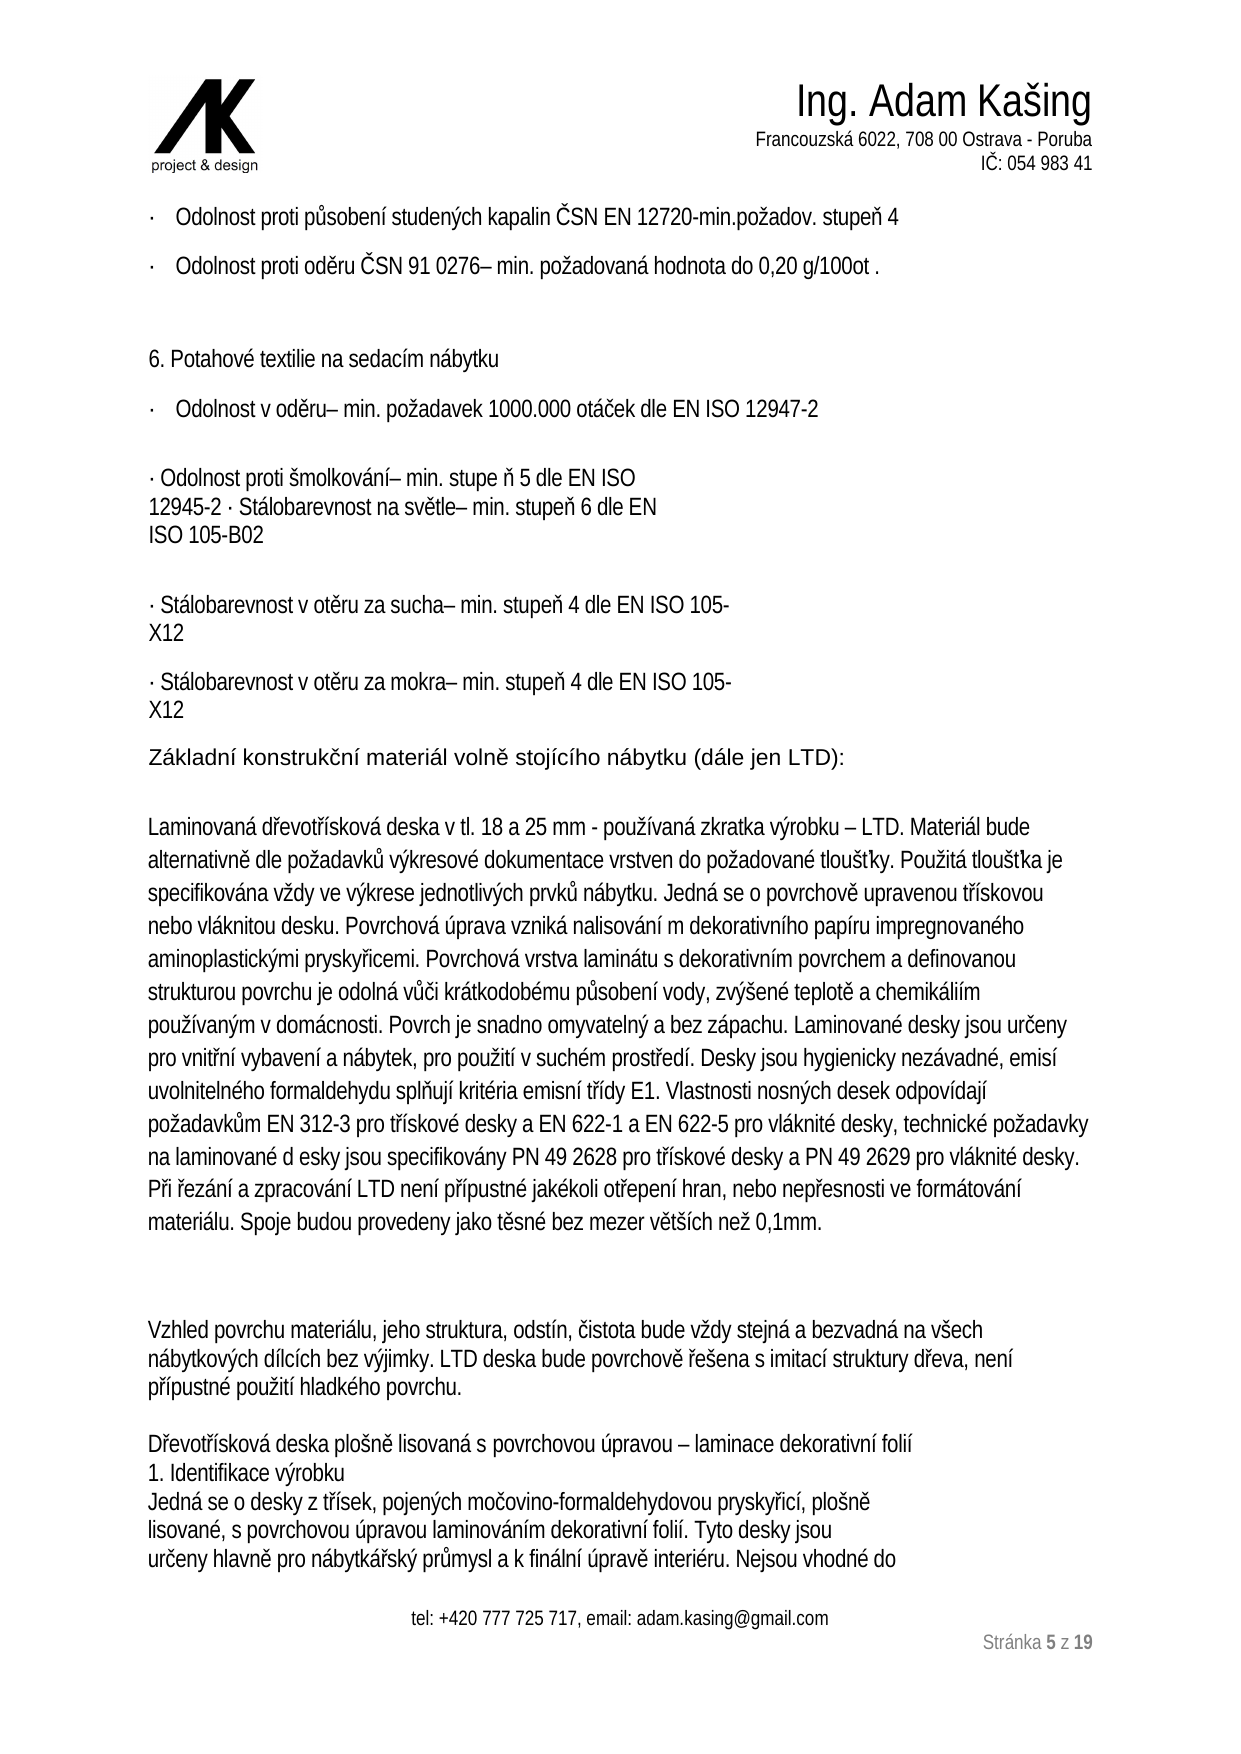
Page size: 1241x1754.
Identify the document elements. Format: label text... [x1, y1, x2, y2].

text Základní konstrukční materiál volně stojícího nábytku (dále jen LTD): [148, 744, 1092, 771]
text · Odolnost v oděru– min. požadavek 1000.000 otáček dle EN ISO 12947-2 [148, 394, 1092, 423]
text Vzhled povrchu materiálu, jeho struktura, odstín, čistota bude vždy stejná a bezvadná na všech nábytkových dílcích bez výjimky. LTD deska bude povrchově řešena s imitací struktury dřeva, není přípustné použití hladkého povrchu. [148, 1315, 1092, 1401]
text · Odolnost proti oděru ČSN 91 0276– min. požadovaná hodnota do 0,20 g/100ot . [148, 252, 1092, 280]
text · Odolnost proti šmolkování– min. stupe ň 5 dle EN ISO 12945-2 · Stálobarevnost na světle– min. stupeň 6 dle EN ISO 105-B02 [148, 464, 676, 549]
text · Stálobarevnost v otěru za sucha– min. stupeň 4 dle EN ISO 105-X12 [148, 591, 736, 647]
text Dřevotřísková deska plošně lisovaná s povrchovou úpravou – laminace dekorativní folií [148, 1429, 1092, 1458]
text Laminovaná dřevotřísková deska v tl. 18 a 25 mm - používaná zkratka výrobku – LTD. Materiál bude alternativně dle požadavků výkresové dokumentace vrstven do požadované tloušťky. Použitá tloušťka je specifikována vždy ve výkrese jednotlivých prvků nábytku. Jedná se o povrchově upravenou třískovou nebo vláknitou desku. Povrchová úprava vzniká nalisování m dekorativního papíru impregnovaného aminoplastickými pryskyřicemi. Povrchová vrstva laminátu s dekorativním povrchem a definovanou strukturou povrchu je odolná vůči krátkodobému působení vody, zvýšené teplotě a chemikáliím používaným v domácnosti. Povrch je snadno omyvatelný a bez zápachu. Laminované desky jsou určeny pro vnitřní vybavení a nábytek, pro použití v suchém prostředí. Desky jsou hygienicky nezávadné, emisí uvolnitelného formaldehydu splňují kritéria emisní třídy E1. Vlastnosti nosných desek odpovídají požadavkům EN 312-3 pro třískové desky a EN 622-1 a EN 622-5 pro vláknité desky, technické požadavky na laminované d esky jsou specifikovány PN 49 2628 pro třískové desky a PN 49 2629 pro vláknité desky. Při řezání a zpracování LTD není přípustné jakékoli otřepení hran, nebo nepřesnosti ve formátování materiálu. Spoje budou provedeny jako těsné bez mezer větších než 0,1mm. [148, 812, 1092, 1236]
text · Odolnost proti působení studených kapalin ČSN EN 12720-min.požadov. stupeň 4 [148, 202, 1092, 231]
text lisované, s povrchovou úpravou laminováním dekorativní folií. Tyto desky jsou [148, 1515, 1092, 1544]
picture [147, 75, 264, 172]
text · Stálobarevnost v otěru za mokra– min. stupeň 4 dle EN ISO 105-X12 [148, 668, 736, 724]
text 1. Identifikace výrobku [148, 1458, 1092, 1487]
text 6. Potahové textilie na sedacím nábytku [148, 345, 1092, 373]
text určeny hlavně pro nábytkářský průmysl a k finální úpravě interiéru. Nejsou vhodné do [148, 1544, 1092, 1573]
text Jedná se o desky z třísek, pojených močovino-formaldehydovou pryskyřicí, plošně [148, 1487, 1092, 1515]
